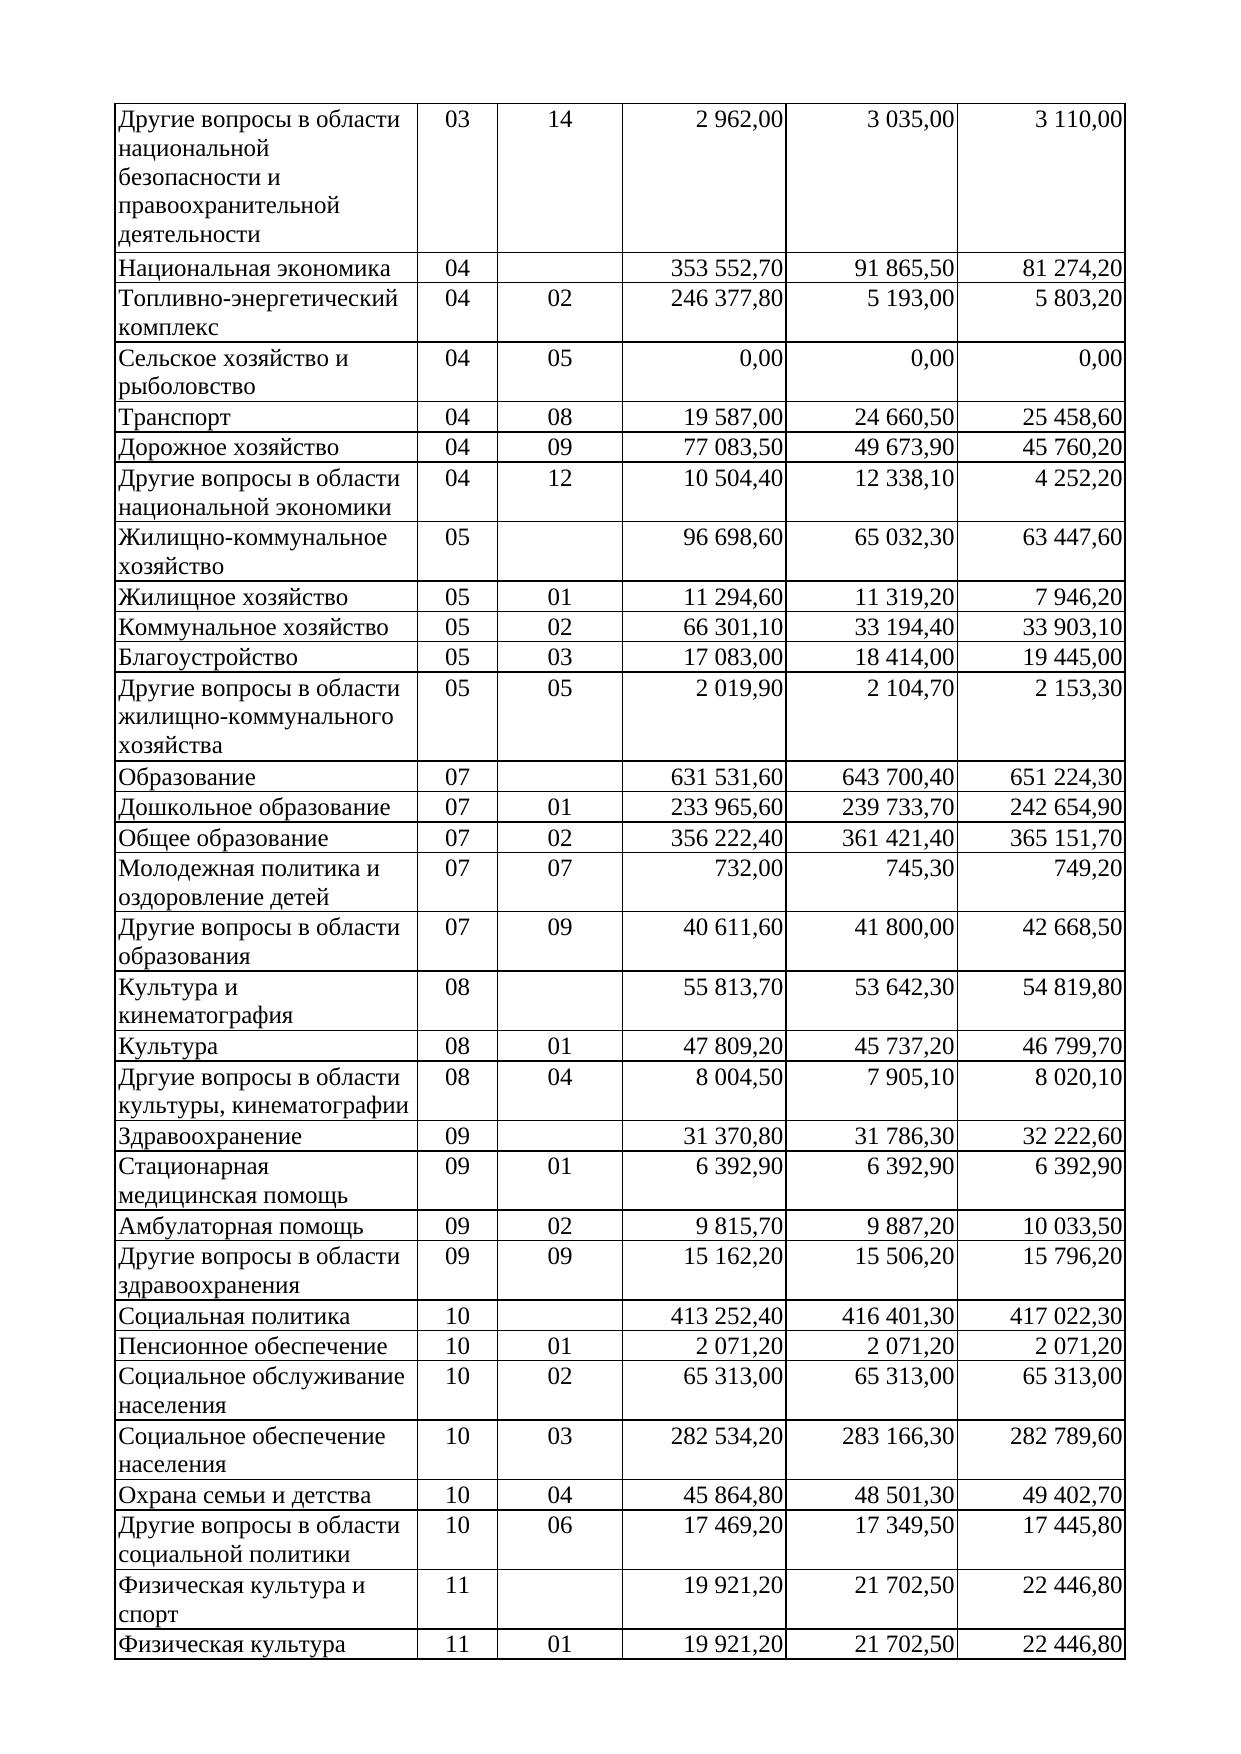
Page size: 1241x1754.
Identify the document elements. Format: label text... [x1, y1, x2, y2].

table_cell 05 [418, 642, 497, 671]
table_cell 7 905,10 [787, 1062, 957, 1119]
table_cell Жилищное хозяйство [116, 582, 417, 611]
table_cell 0,00 [787, 343, 957, 401]
table_cell 8 004,50 [623, 1062, 785, 1119]
table_cell [498, 522, 622, 580]
table_cell 19 587,00 [623, 402, 785, 431]
table_cell Физическая культура [116, 1630, 417, 1658]
table_cell 11 [418, 1630, 497, 1658]
table_cell 282 534,20 [623, 1421, 785, 1479]
table_cell 05 [418, 612, 497, 641]
table_cell 11 [418, 1570, 497, 1628]
table_cell 31 786,30 [787, 1121, 957, 1150]
table_cell 49 673,90 [787, 433, 957, 461]
table_cell [498, 1121, 622, 1150]
table_cell Сельское хозяйство и рыболовство [116, 343, 417, 401]
table_cell 04 [418, 253, 497, 282]
table_cell 04 [498, 1480, 622, 1509]
table_cell 65 313,00 [787, 1361, 957, 1419]
table_cell 45 737,20 [787, 1031, 957, 1060]
table_cell Благоустройство [116, 642, 417, 671]
table_cell 05 [498, 343, 622, 401]
table_cell 18 414,00 [787, 642, 957, 671]
table_cell [498, 972, 622, 1030]
table_cell Охрана семьи и детства [116, 1480, 417, 1509]
table_cell 353 552,70 [623, 253, 785, 282]
table_cell 15 162,20 [623, 1241, 785, 1299]
table_cell 04 [418, 283, 497, 341]
table_cell 10 504,40 [623, 463, 785, 521]
table_cell 282 789,60 [958, 1421, 1124, 1479]
table_cell 10 [418, 1301, 497, 1329]
table_cell 2 153,30 [958, 673, 1124, 760]
table_cell 631 531,60 [623, 762, 785, 791]
table_cell 24 660,50 [787, 402, 957, 431]
table_cell 2 104,70 [787, 673, 957, 760]
table_cell 749,20 [958, 853, 1124, 911]
table_cell 91 865,50 [787, 253, 957, 282]
table_cell Общее образование [116, 823, 417, 851]
table_cell Социальная политика [116, 1301, 417, 1329]
table_cell 7 946,20 [958, 582, 1124, 611]
table_cell 07 [418, 823, 497, 851]
table_cell 19 921,20 [623, 1570, 785, 1628]
table_cell Молодежная политика и оздоровление детей [116, 853, 417, 911]
table_cell 09 [418, 1121, 497, 1150]
table_cell Пенсионное обеспечение [116, 1331, 417, 1360]
table_cell 07 [418, 853, 497, 911]
table_cell 10 [418, 1480, 497, 1509]
table_cell Культура [116, 1031, 417, 1060]
table_cell Коммунальное хозяйство [116, 612, 417, 641]
table_cell 07 [418, 762, 497, 791]
table_cell 32 222,60 [958, 1121, 1124, 1150]
table_cell 08 [498, 402, 622, 431]
table_cell 08 [418, 1062, 497, 1119]
table_cell 09 [418, 1152, 497, 1209]
table_cell 02 [498, 1361, 622, 1419]
table_cell 2 962,00 [623, 104, 785, 251]
table_cell 01 [498, 1331, 622, 1360]
table_cell 01 [498, 1630, 622, 1658]
table_cell 22 446,80 [958, 1570, 1124, 1628]
table_cell Здравоохранение [116, 1121, 417, 1150]
table_cell 02 [498, 1211, 622, 1240]
table_cell Топливно-энергетический комплекс [116, 283, 417, 341]
table_cell 2 071,20 [958, 1331, 1124, 1360]
table_cell 09 [418, 1211, 497, 1240]
table_cell 03 [418, 104, 497, 251]
table_cell 81 274,20 [958, 253, 1124, 282]
table_cell 01 [498, 792, 622, 821]
table_cell 17 083,00 [623, 642, 785, 671]
table_cell 07 [498, 853, 622, 911]
table_cell 5 803,20 [958, 283, 1124, 341]
table_cell 651 224,30 [958, 762, 1124, 791]
table_cell 45 760,20 [958, 433, 1124, 461]
table_cell [498, 762, 622, 791]
table_cell 643 700,40 [787, 762, 957, 791]
table_cell 233 965,60 [623, 792, 785, 821]
table_cell 9 815,70 [623, 1211, 785, 1240]
table_cell 0,00 [958, 343, 1124, 401]
table_cell 8 020,10 [958, 1062, 1124, 1119]
table_cell 246 377,80 [623, 283, 785, 341]
table_cell 07 [418, 912, 497, 970]
table_cell 6 392,90 [623, 1152, 785, 1209]
table_cell Дошкольное образование [116, 792, 417, 821]
table_cell 21 702,50 [787, 1570, 957, 1628]
table_cell 31 370,80 [623, 1121, 785, 1150]
table_cell 03 [498, 642, 622, 671]
table_cell 45 864,80 [623, 1480, 785, 1509]
table_cell 15 796,20 [958, 1241, 1124, 1299]
table_cell 2 071,20 [787, 1331, 957, 1360]
table_cell 33 903,10 [958, 612, 1124, 641]
table_cell 3 110,00 [958, 104, 1124, 251]
table_cell Другие вопросы в области здравоохранения [116, 1241, 417, 1299]
table_cell 53 642,30 [787, 972, 957, 1030]
table_cell Другие вопросы в области национальной экономики [116, 463, 417, 521]
table_cell [498, 1570, 622, 1628]
table_cell 04 [418, 343, 497, 401]
table_cell 09 [418, 1241, 497, 1299]
table_cell Амбулаторная помощь [116, 1211, 417, 1240]
table_cell 04 [498, 1062, 622, 1119]
table_cell 10 [418, 1511, 497, 1568]
table_cell 77 083,50 [623, 433, 785, 461]
table_cell 5 193,00 [787, 283, 957, 341]
table_cell 10 [418, 1331, 497, 1360]
table_cell 9 887,20 [787, 1211, 957, 1240]
table_cell 04 [418, 463, 497, 521]
table_cell 11 294,60 [623, 582, 785, 611]
table_cell 05 [418, 582, 497, 611]
table_cell 239 733,70 [787, 792, 957, 821]
table_cell 361 421,40 [787, 823, 957, 851]
table_cell 19 445,00 [958, 642, 1124, 671]
table_cell 54 819,80 [958, 972, 1124, 1030]
table_cell 745,30 [787, 853, 957, 911]
table_cell 09 [498, 433, 622, 461]
table_cell Другие вопросы в области жилищно-коммунального хозяйства [116, 673, 417, 760]
table_cell Дорожное хозяйство [116, 433, 417, 461]
table_cell 11 319,20 [787, 582, 957, 611]
table_cell Жилищно-коммунальное хозяйство [116, 522, 417, 580]
table_cell 01 [498, 582, 622, 611]
table_cell 33 194,40 [787, 612, 957, 641]
table_cell 0,00 [623, 343, 785, 401]
table_cell Национальная экономика [116, 253, 417, 282]
table_cell 65 313,00 [958, 1361, 1124, 1419]
table_cell 3 035,00 [787, 104, 957, 251]
table_cell 40 611,60 [623, 912, 785, 970]
table_cell 49 402,70 [958, 1480, 1124, 1509]
table_cell 12 [498, 463, 622, 521]
table_cell 96 698,60 [623, 522, 785, 580]
table_cell Стационарная медицинская помощь [116, 1152, 417, 1209]
table_cell 10 [418, 1361, 497, 1419]
table_cell Дргуие вопросы в области культуры, кинематографии [116, 1062, 417, 1119]
table_cell 17 349,50 [787, 1511, 957, 1568]
table_cell Образование [116, 762, 417, 791]
table_cell 22 446,80 [958, 1630, 1124, 1658]
table_cell 417 022,30 [958, 1301, 1124, 1329]
table_cell 4 252,20 [958, 463, 1124, 521]
table_cell Физическая культура и спорт [116, 1570, 417, 1628]
table_cell 10 033,50 [958, 1211, 1124, 1240]
table_cell Другие вопросы в области национальной безопасности и правоохранительной деятельности [116, 104, 417, 251]
table_cell 03 [498, 1421, 622, 1479]
table_cell 05 [418, 522, 497, 580]
table_cell 48 501,30 [787, 1480, 957, 1509]
table_cell 14 [498, 104, 622, 251]
table_cell 05 [418, 673, 497, 760]
table_cell 02 [498, 612, 622, 641]
table_cell 46 799,70 [958, 1031, 1124, 1060]
table_cell 25 458,60 [958, 402, 1124, 431]
table_cell Культура и кинематография [116, 972, 417, 1030]
table_cell 08 [418, 972, 497, 1030]
table_cell 04 [418, 402, 497, 431]
table_cell 09 [498, 1241, 622, 1299]
table_cell 09 [498, 912, 622, 970]
table_cell Другие вопросы в области образования [116, 912, 417, 970]
table_cell 02 [498, 823, 622, 851]
table_cell 01 [498, 1152, 622, 1209]
table_cell 42 668,50 [958, 912, 1124, 970]
table_cell 06 [498, 1511, 622, 1568]
table_cell 05 [498, 673, 622, 760]
table_cell 356 222,40 [623, 823, 785, 851]
table_cell [498, 253, 622, 282]
table_cell 283 166,30 [787, 1421, 957, 1479]
table_cell 02 [498, 283, 622, 341]
table_cell 04 [418, 433, 497, 461]
table_cell 2 071,20 [623, 1331, 785, 1360]
table_cell 21 702,50 [787, 1630, 957, 1658]
table_cell 41 800,00 [787, 912, 957, 970]
table_cell 01 [498, 1031, 622, 1060]
table_cell Социальное обеспечение населения [116, 1421, 417, 1479]
table_cell 66 301,10 [623, 612, 785, 641]
table_cell 07 [418, 792, 497, 821]
table_cell 413 252,40 [623, 1301, 785, 1329]
table_cell 65 032,30 [787, 522, 957, 580]
table_cell 63 447,60 [958, 522, 1124, 580]
table_cell 365 151,70 [958, 823, 1124, 851]
table_cell Социальное обслуживание населения [116, 1361, 417, 1419]
table_cell 2 019,90 [623, 673, 785, 760]
table_cell 17 469,20 [623, 1511, 785, 1568]
table_cell 6 392,90 [958, 1152, 1124, 1209]
table_cell 47 809,20 [623, 1031, 785, 1060]
table_cell 15 506,20 [787, 1241, 957, 1299]
table_cell 12 338,10 [787, 463, 957, 521]
table_cell 10 [418, 1421, 497, 1479]
table_cell 19 921,20 [623, 1630, 785, 1658]
table_cell 17 445,80 [958, 1511, 1124, 1568]
table_cell 65 313,00 [623, 1361, 785, 1419]
table_cell 08 [418, 1031, 497, 1060]
table_cell 732,00 [623, 853, 785, 911]
table_cell 416 401,30 [787, 1301, 957, 1329]
table_cell 6 392,90 [787, 1152, 957, 1209]
table_cell 242 654,90 [958, 792, 1124, 821]
table_cell 55 813,70 [623, 972, 785, 1030]
table_cell [498, 1301, 622, 1329]
table_cell Другие вопросы в области социальной политики [116, 1511, 417, 1568]
table_cell Транспорт [116, 402, 417, 431]
